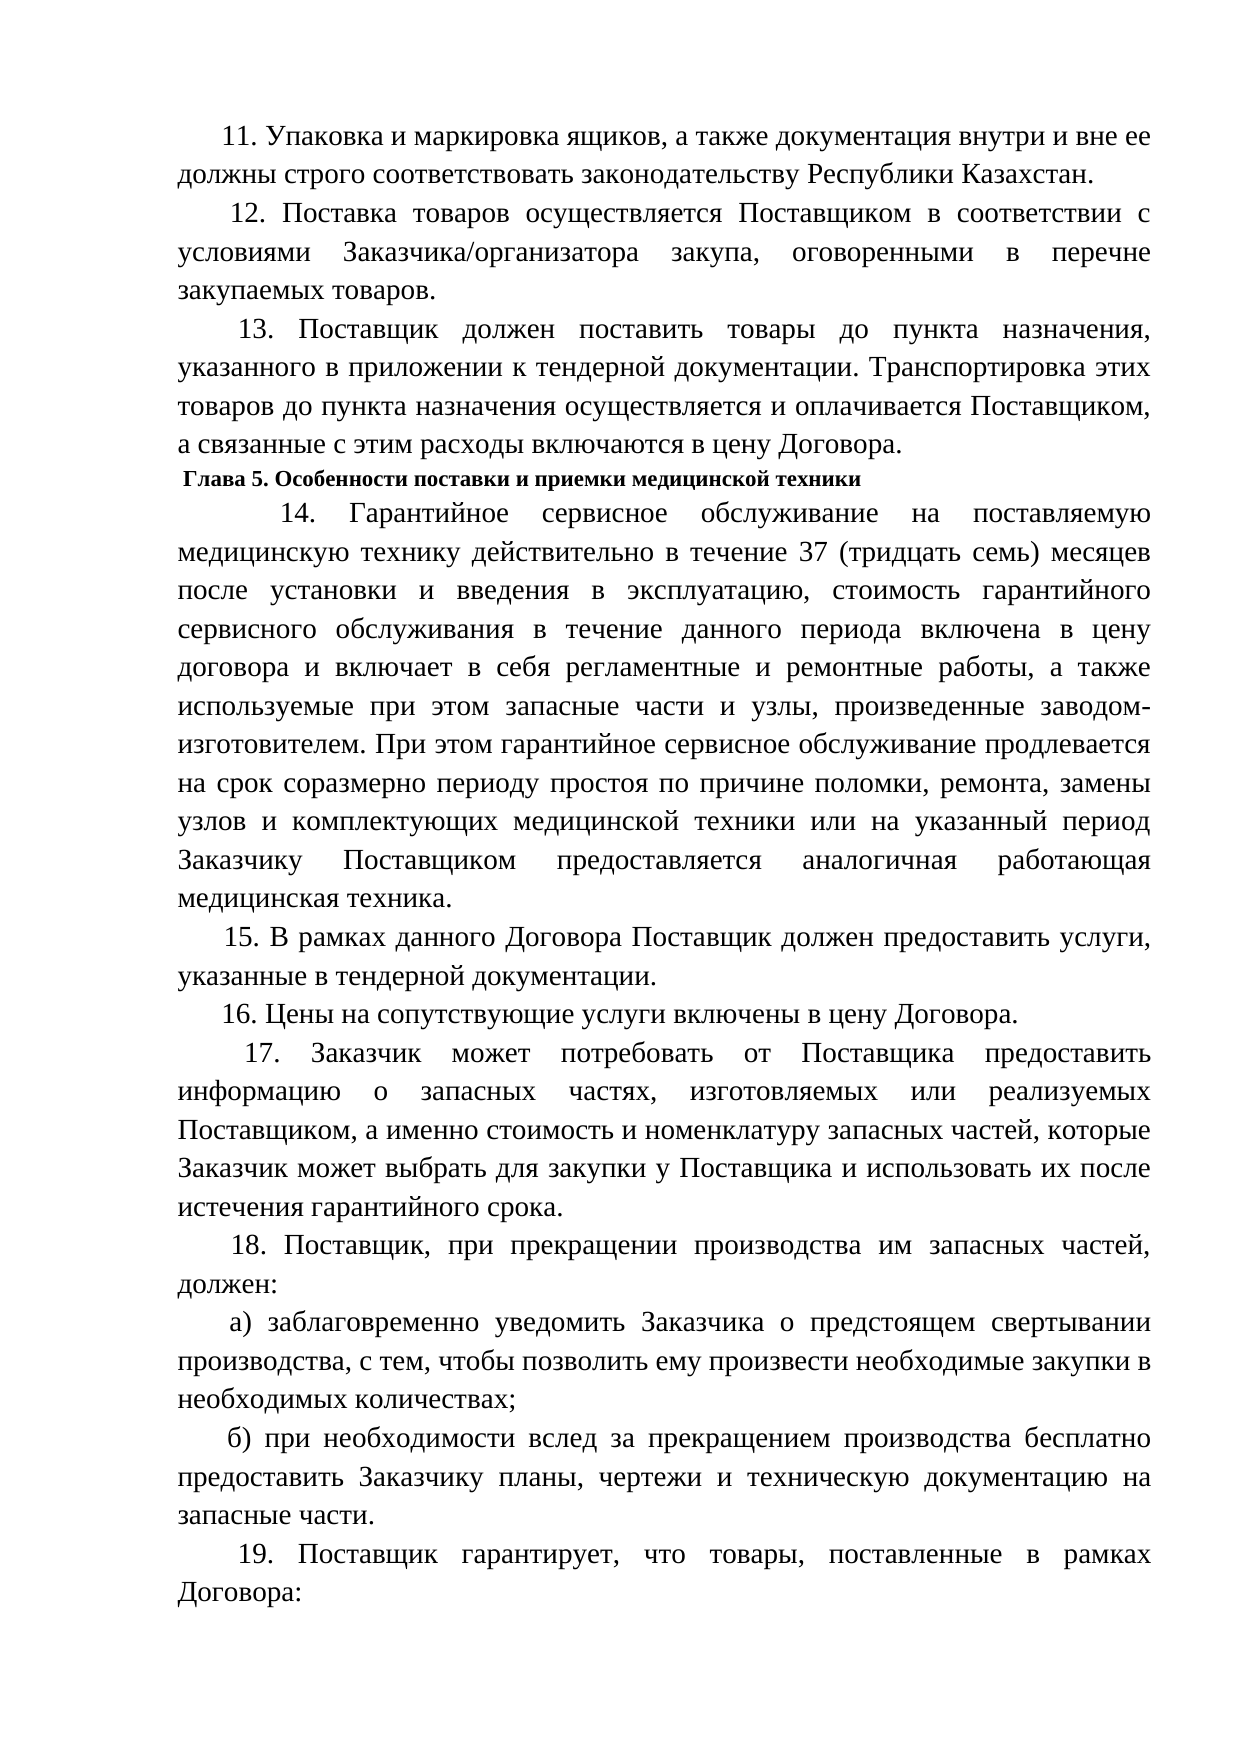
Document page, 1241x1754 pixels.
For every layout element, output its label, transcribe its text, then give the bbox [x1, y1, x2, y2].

text 11. Упаковка и маркировка ящиков, а также документация внутри и вне ее должны строго соответствовать законодательству Республики Казахстан. [177, 118, 1152, 190]
text 13. Поставщик должен поставить товары до пункта назначения, указанного в приложении к тендерной документации. Транспортировка этих товаров до пункта назначения осуществляется и оплачивается Поставщиком, а связанные с этим расходы включаются в цену Договора. [177, 311, 1152, 460]
text 18. Поставщик, при прекращении производства им запасных частей, должен: [177, 1227, 1152, 1299]
text Глава 5. Особенности поставки и приемки медицинской техники [177, 465, 1152, 491]
text 17. Заказчик может потребовать от Поставщика предоставить информацию о запасных частях, изготовляемых или реализуемых Поставщиком, а именно стоимость и номенклатуру запасных частей, которые Заказчик может выбрать для закупки у Поставщика и использовать их после истечения гарантийного срока. [177, 1035, 1152, 1222]
text 14. Гарантийное сервисное обслуживание на поставляемую медицинскую технику действительно в течение 37 (тридцать семь) месяцев после установки и введения в эксплуатацию, стоимость гарантийного сервисного обслуживания в течение данного периода включена в цену договора и включает в себя регламентные и ремонтные работы, а также используемые при этом запасные части и узлы, произведенные заводом-изготовителем. При этом гарантийное сервисное обслуживание продлевается на срок соразмерно периоду простоя по причине поломки, ремонта, замены узлов и комплектующих медицинской техники или на указанный период Заказчику Поставщиком предоставляется аналогичная работающая медицинская техника. [177, 495, 1152, 914]
text 15. В рамках данного Договора Поставщик должен предоставить услуги, указанные в тендерной документации. [177, 919, 1152, 991]
text 19. Поставщик гарантирует, что товары, поставленные в рамках Договора: [177, 1536, 1152, 1608]
text 16. Цены на сопутствующие услуги включены в цену Договора. [177, 996, 1152, 1030]
text а) заблаговременно уведомить Заказчика о предстоящем свертывании производства, с тем, чтобы позволить ему произвести необходимые закупки в необходимых количествах; [177, 1304, 1152, 1415]
text б) при необходимости вслед за прекращением производства бесплатно предоставить Заказчику планы, чертежи и техническую документацию на запасные части. [177, 1420, 1152, 1531]
text 12. Поставка товаров осуществляется Поставщиком в соответствии с условиями Заказчика/организатора закупа, оговоренными в перечне закупаемых товаров. [177, 195, 1152, 306]
